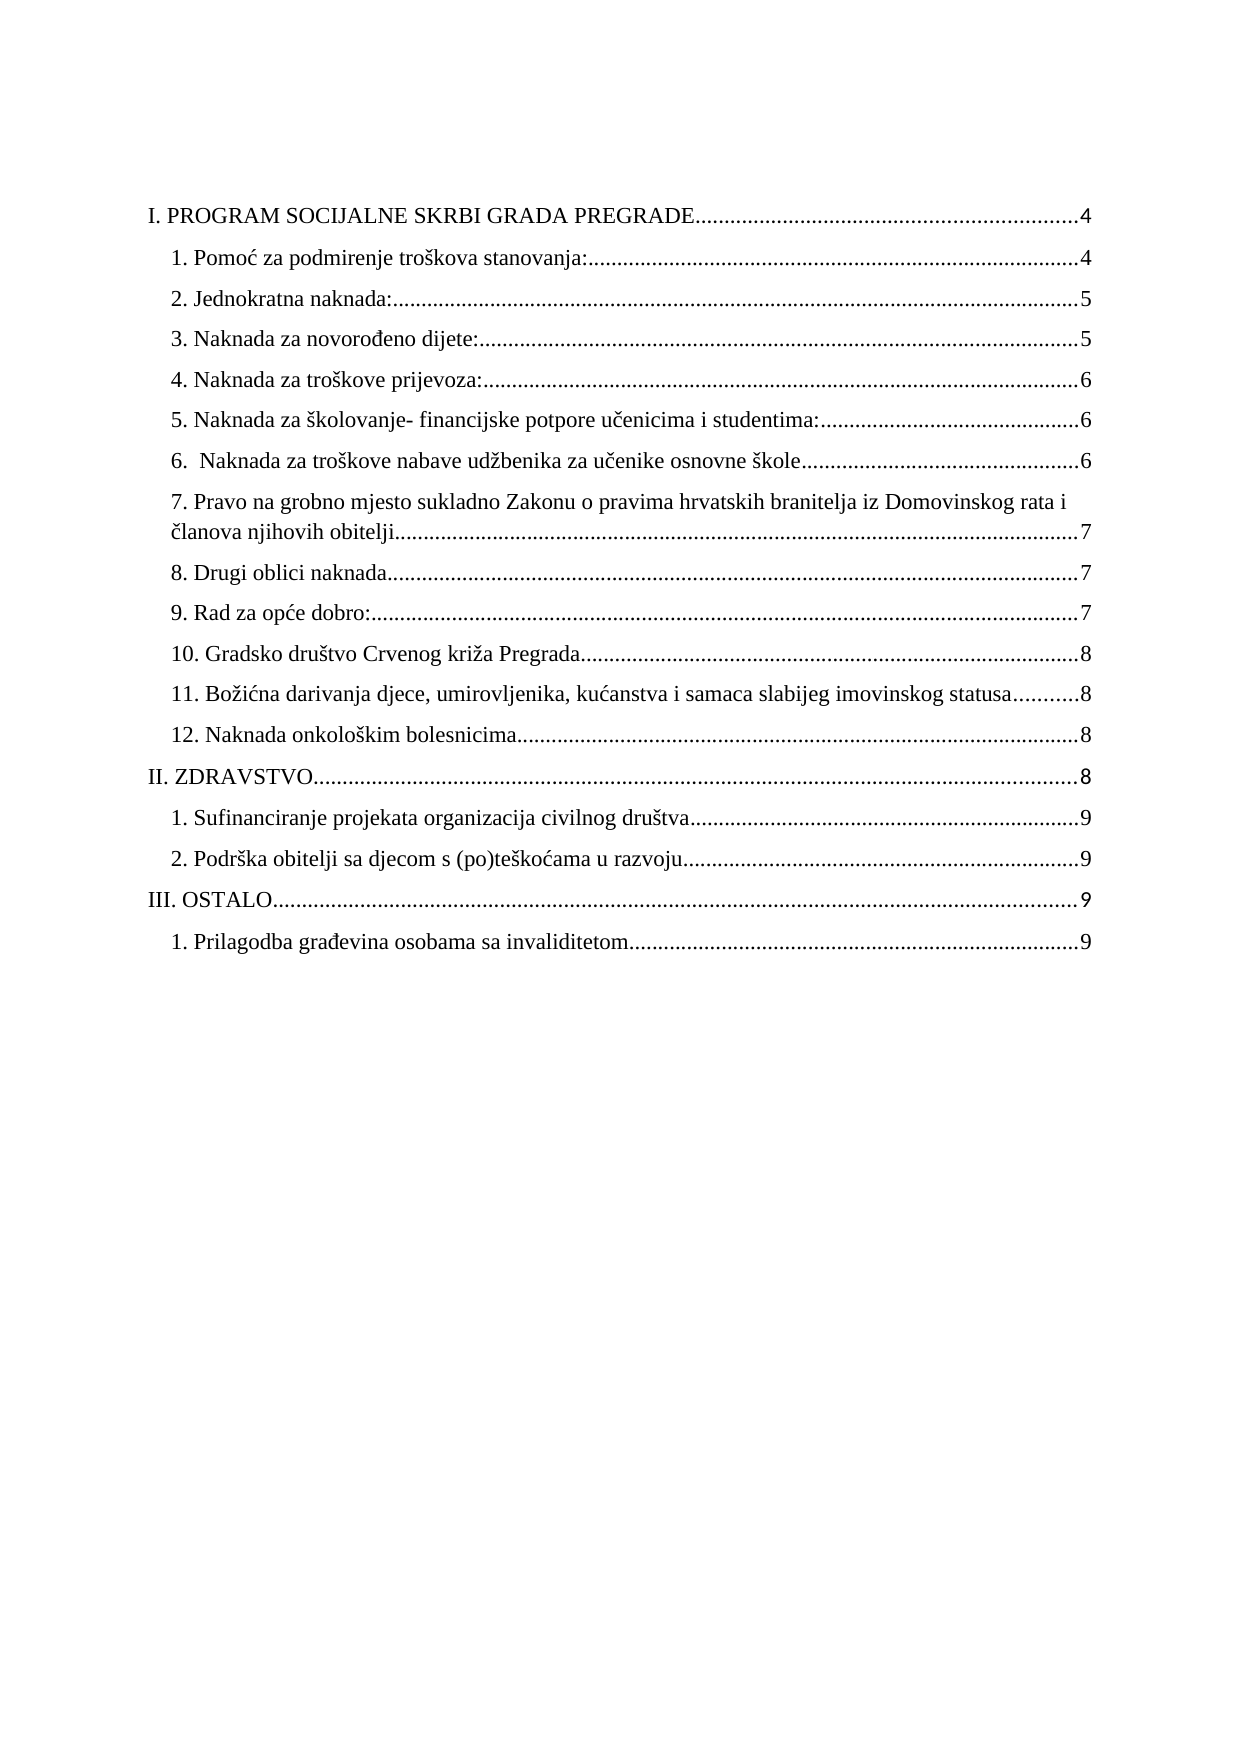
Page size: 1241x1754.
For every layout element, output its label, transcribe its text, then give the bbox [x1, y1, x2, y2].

text 5. Naknada za školovanje- financijske potpore učenicima i studentima: 6 [171, 407, 1093, 433]
text 2. Podrška obitelji sa djecom s (po)teškoćama u razvoju 9 [171, 845, 1093, 871]
text 6. Naknada za troškove nabave udžbenika za učenike osnovne škole 6 [171, 447, 1093, 473]
text 8. Drugi oblici naknada 7 [171, 559, 1093, 585]
text 1. Prilagodba građevina osobama sa invaliditetom 9 [171, 928, 1093, 954]
text III. OSTALO 9 [148, 886, 1093, 914]
text 10. Gradsko društvo Crvenog križa Pregrada 8 [171, 640, 1093, 666]
text 11. Božićna darivanja djece, umirovljenika, kućanstva i samaca slabijeg imovinskog statusa 8 [171, 681, 1093, 707]
text 12. Naknada onkološkim bolesnicima 8 [171, 721, 1093, 747]
text 9. Rad za opće dobro: 7 [171, 599, 1093, 626]
text 1. Sufinanciranje projekata organizacija civilnog društva 9 [171, 804, 1093, 831]
text 2. Jednokratna naknada: 5 [171, 285, 1093, 311]
text 3. Naknada za novorođeno dijete: 5 [171, 325, 1093, 352]
text 7. Pravo na grobno mjesto sukladno Zakonu o pravima hrvatskih branitelja iz Domovinskog rata i članova njihovih obitelji 7 [171, 488, 1093, 544]
text 1. Pomoć za podmirenje troškova stanovanja: 4 [171, 244, 1093, 270]
text II. ZDRAVSTVO 8 [148, 762, 1093, 790]
text I. PROGRAM SOCIJALNE SKRBI GRADA PREGRADE 4 [148, 201, 1093, 229]
text 4. Naknada za troškove prijevoza: 6 [171, 366, 1093, 392]
